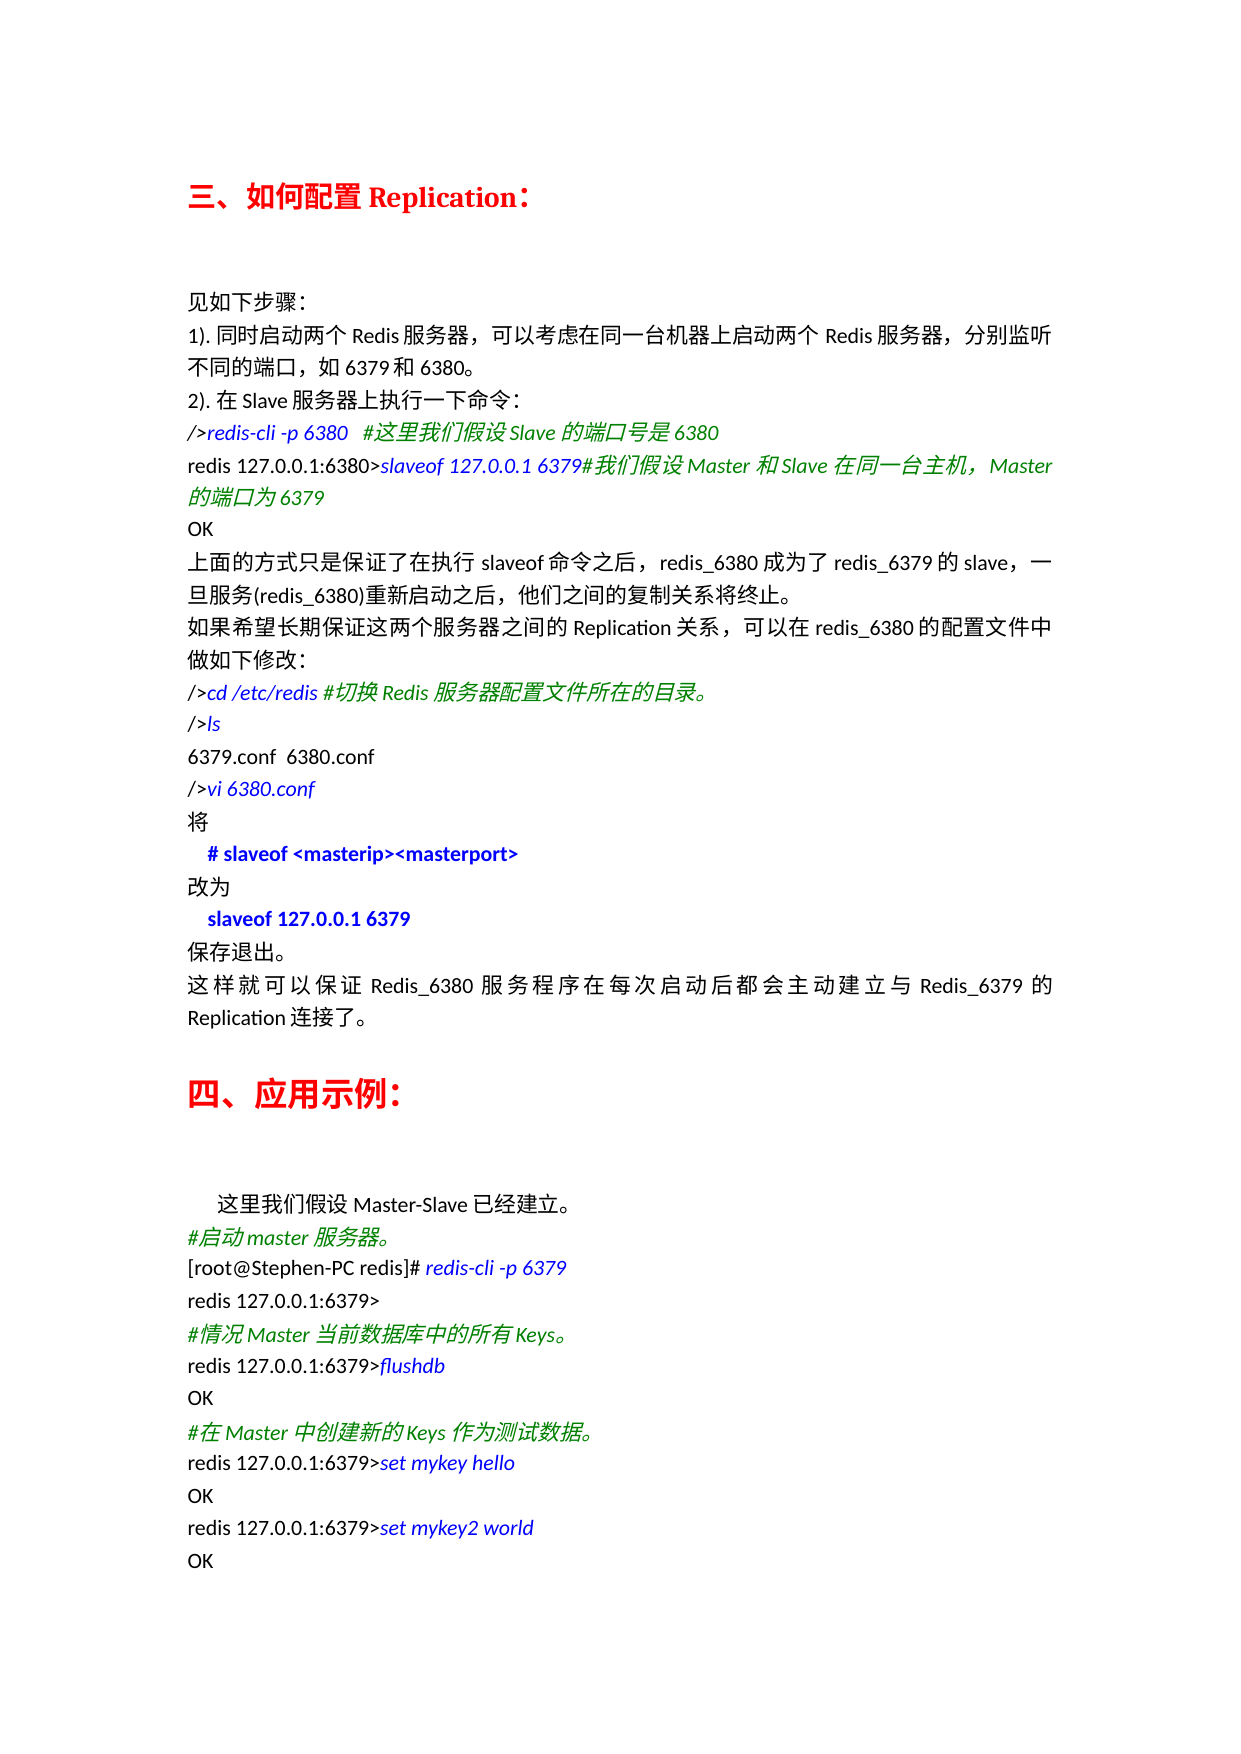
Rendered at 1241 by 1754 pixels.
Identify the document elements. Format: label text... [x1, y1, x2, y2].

subtitle 四、应用示例： [187, 1059, 1053, 1124]
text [187, 1187, 1053, 1577]
text 见如下步骤： 1). 同时启动两个Redis服务器，可以考虑在同一台机器上启动两个Redis服务器，分别监听不同的端口，如6379和6380。 2). 在Slave服务器上执行一下命令： />redis-cli -p 6380 #这里我们假设Slave的端口号是6380 redis 127.0.0.1:6380>slaveof 127.0.0.1 6379#我们假设Master和Slave在同一台主机，Master的端口为6379 OK 上面的方式只是保证了在执行slaveof命令之后，redis_6380成为了redis_6379的slave，一旦服务(redis_6380)重新启动之后，他们之间的复制关系将终止。 如果希望长期保证这两个服务器之间的Replication关系，可以在redis_6380的配置文件中做如下修改： />cd /etc/redis #切换Redis服务器配置文件所在的目录。 />ls 6379.conf 6380.conf />vi 6380.conf 将 # slaveof <masterip><masterport> 改为 slaveof 127.0.0.1 6379 保存退出。 这样就可以保证Redis_6380服务程序在每次启动后都会主动建立与Redis_6379的Replication连接了。 [187, 285, 1053, 1032]
subtitle 三、如何配置Replication： [187, 162, 1053, 227]
